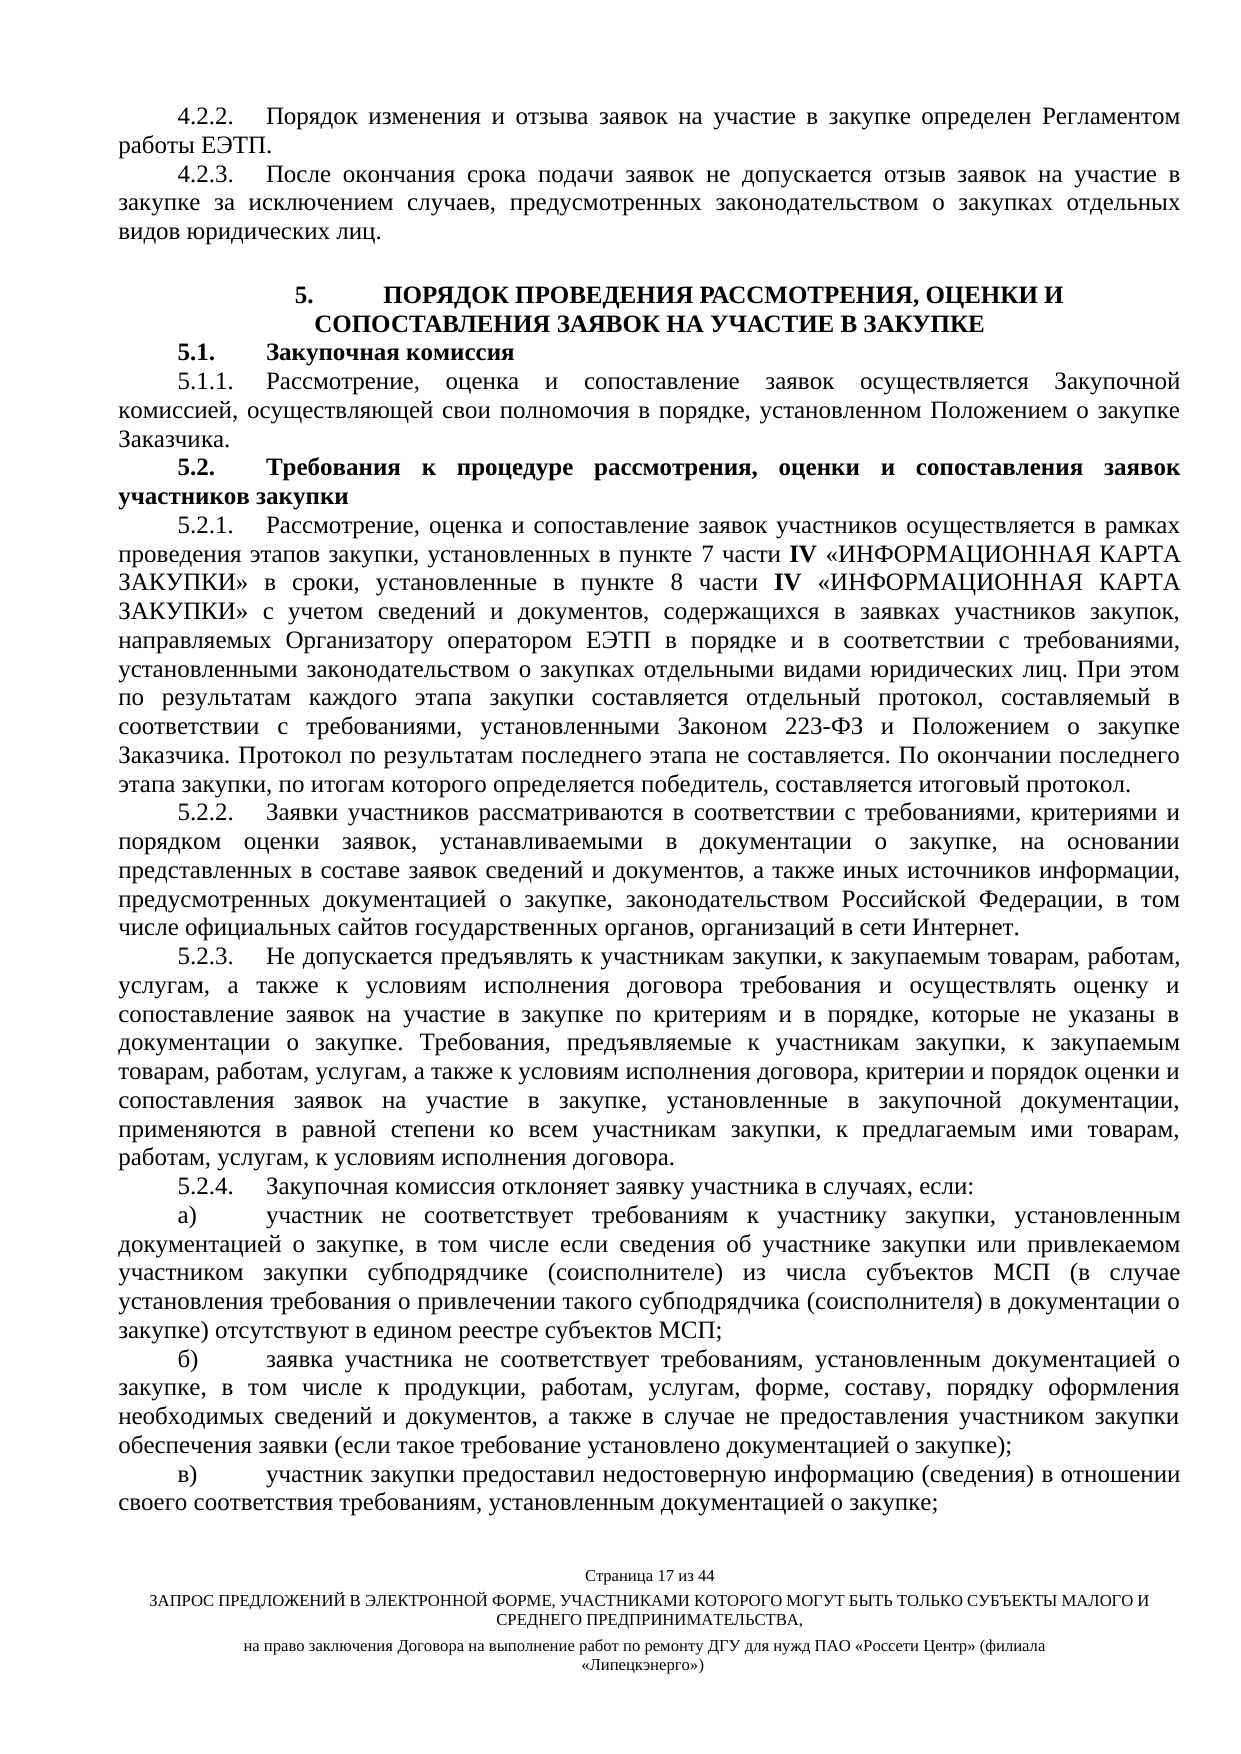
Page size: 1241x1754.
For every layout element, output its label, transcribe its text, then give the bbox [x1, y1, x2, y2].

subtitle После окончания срока подачи заявок не допускается отзыв заявок на участие в закупке за исключением случаев, предусмотренных законодательством о закупках отдельных видов юридических лиц. [118, 159, 1181, 245]
subtitle Закупочная комиссия отклоняет заявку участника в случаях, если: [118, 1171, 1181, 1200]
subtitle ПОРЯДОК ПРОВЕДЕНИЯ РАССМОТРЕНИЯ, ОЦЕНКИ И СОПОСТАВЛЕНИЯ ЗАЯВОК НА УЧАСТИЕ В ЗАКУПКЕ [118, 280, 1181, 337]
list участник не соответствует требованиям к участнику закупки, установленным документацией о закупке, в том числе если сведения об участнике закупки или привлекаемом участником закупки субподрядчике (соисполнителе) из числа субъектов МСП (в случае установления требования о привлечении такого субподрядчика (соисполнителя) в документации о закупке) отсутствуют в едином реестре субъектов МСП; [118, 1200, 1181, 1344]
list заявка участника не соответствует требованиям, установленным документацией о закупке, в том числе к продукции, работам, услугам, форме, составу, порядку оформления необходимых сведений и документов, а также в случае не предоставления участником закупки обеспечения заявки (если такое требование установлено документацией о закупке); [118, 1344, 1181, 1459]
subtitle Требования к процедуре рассмотрения, оценки и сопоставления заявок участников закупки [118, 452, 1181, 510]
list участник закупки предоставил недостоверную информацию (сведения) в отношении своего соответствия требованиям, установленным документацией о закупке; [118, 1459, 1181, 1516]
subtitle Рассмотрение, оценка и сопоставление заявок участников осуществляется в рамках проведения этапов закупки, установленных в пункте 7 части IV «ИНФОРМАЦИОННАЯ КАРТА ЗАКУПКИ» в сроки, установленные в пункте 8 части IV «ИНФОРМАЦИОННАЯ КАРТА ЗАКУПКИ» с учетом сведений и документов, содержащихся в заявках участников закупок, направляемых Организатору оператором ЕЭТП в порядке и в соответствии с требованиями, установленными законодательством о закупках отдельными видами юридических лиц. При этом по результатам каждого этапа закупки составляется отдельный протокол, составляемый в соответствии с требованиями, установленными Законом 223-ФЗ и Положением о закупке Заказчика. Протокол по результатам последнего этапа не составляется. По окончании последнего этапа закупки, по итогам которого определяется победитель, составляется итоговый протокол. [118, 510, 1181, 797]
subtitle Порядок изменения и отзыва заявок на участие в закупке определен Регламентом работы ЕЭТП. [118, 101, 1181, 159]
subtitle Закупочная комиссия [118, 337, 1181, 366]
subtitle Рассмотрение, оценка и сопоставление заявок осуществляется Закупочной комиссией, осуществляющей свои полномочия в порядке, установленном Положением о закупке Заказчика. [118, 366, 1181, 452]
subtitle Не допускается предъявлять к участникам закупки, к закупаемым товарам, работам, услугам, а также к условиям исполнения договора требования и осуществлять оценку и сопоставление заявок на участие в закупке по критериям и в порядке, которые не указаны в документации о закупке. Требования, предъявляемые к участникам закупки, к закупаемым товарам, работам, услугам, а также к условиям исполнения договора, критерии и порядок оценки и сопоставления заявок на участие в закупке, установленные в закупочной документации, применяются в равной степени ко всем участникам закупки, к предлагаемым ими товарам, работам, услугам, к условиям исполнения договора. [118, 941, 1181, 1171]
subtitle Заявки участников рассматриваются в соответствии с требованиями, критериями и порядком оценки заявок, устанавливаемыми в документации о закупке, на основании представленных в составе заявок сведений и документов, а также иных источников информации, предусмотренных документацией о закупке, законодательством Российской Федерации, в том числе официальных сайтов государственных органов, организаций в сети Интернет. [118, 797, 1181, 941]
